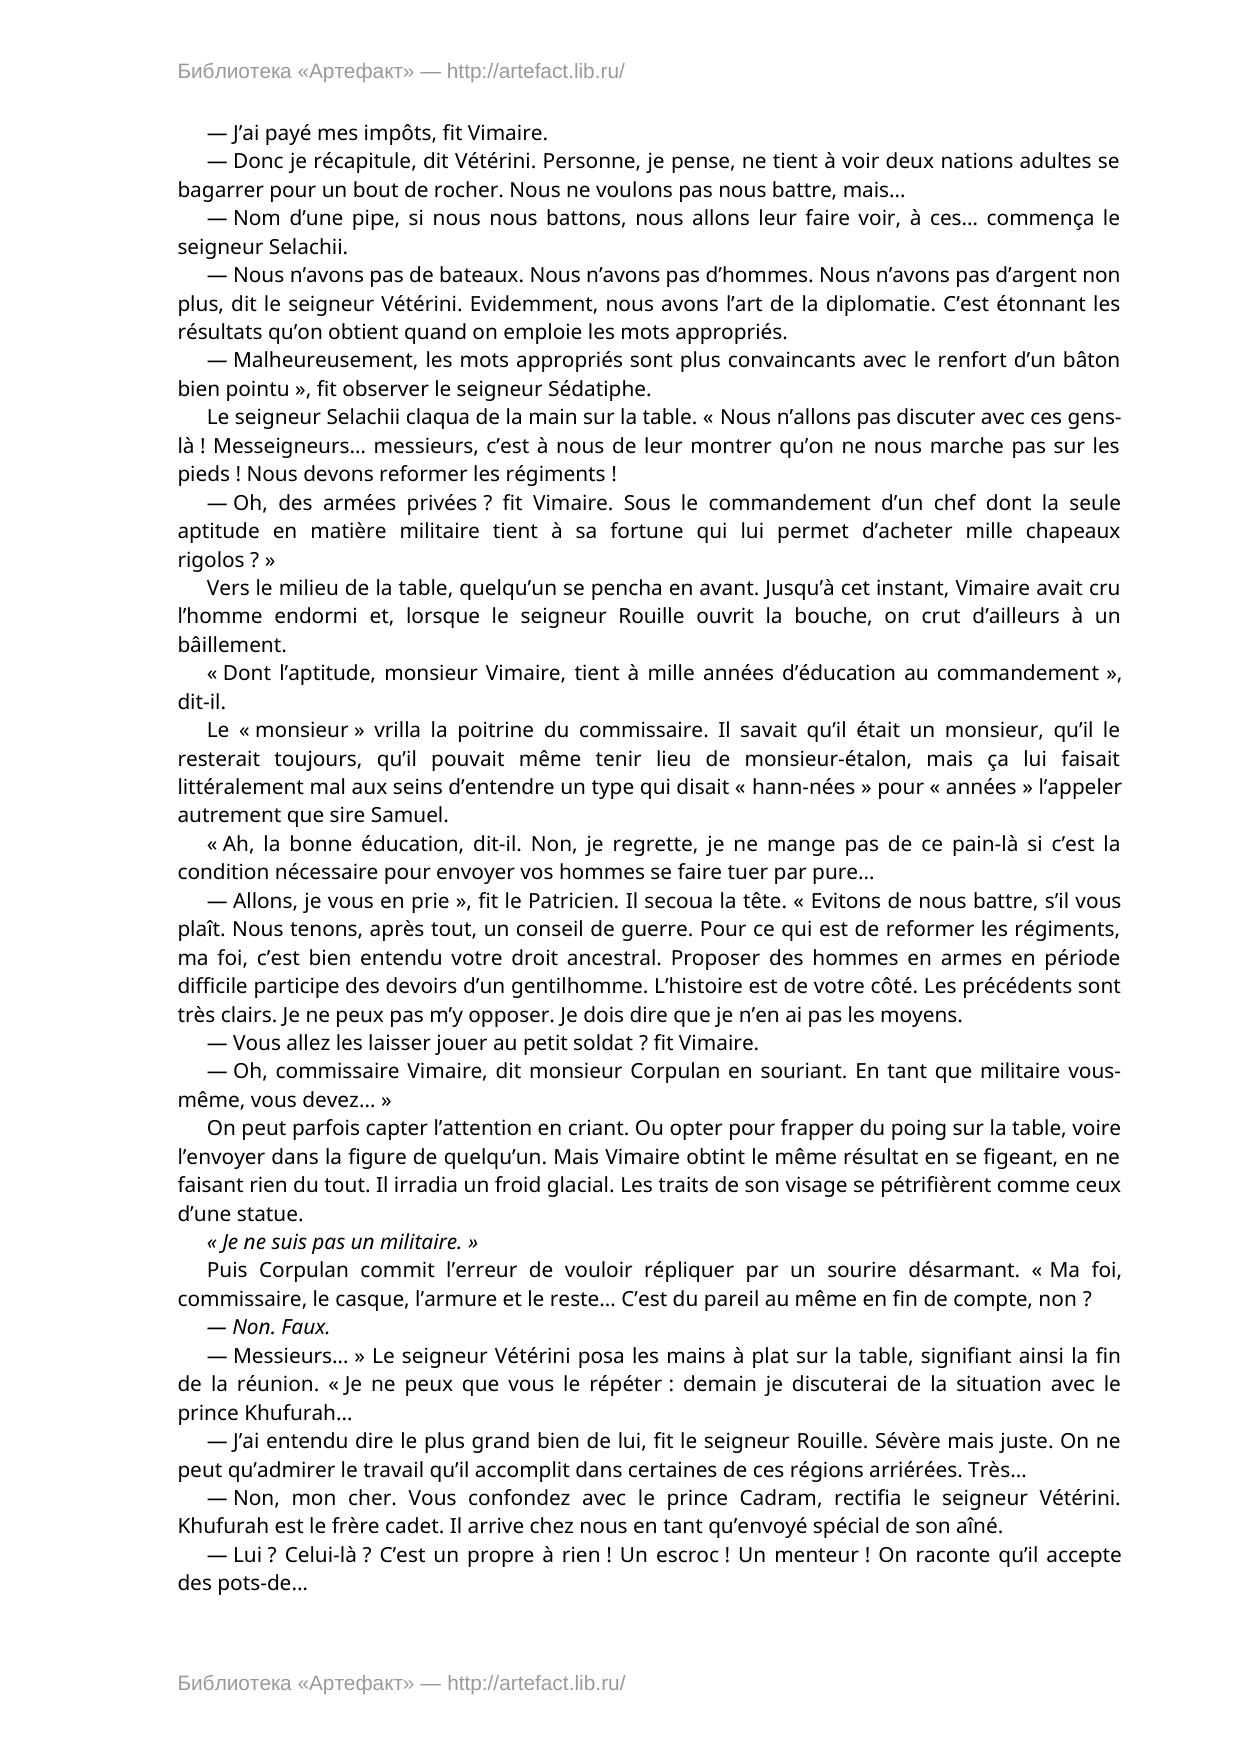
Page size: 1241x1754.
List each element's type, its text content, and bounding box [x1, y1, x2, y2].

text Vers le milieu de la table, quelqu’un se pencha en avant. Jusqu’à cet instant, Vimaire avait cru l’homme endormi et, lorsque le seigneur Rouille ouvrit la bouche, on crut d’ailleurs à un bâillement. [177, 573, 1122, 658]
text — Malheureusement, les mots appropriés sont plus convaincants avec le renfort d’un bâton bien pointu », fit observer le seigneur Sédatiphe. [177, 346, 1122, 402]
text — Donc je récapitule, dit Vétérini. Personne, je pense, ne tient à voir deux nations adultes se bagarrer pour un bout de rocher. Nous ne voulons pas nous battre, mais… [177, 147, 1122, 203]
text — Nous n’avons pas de bateaux. Nous n’avons pas d’hommes. Nous n’avons pas d’argent non plus, dit le seigneur Vétérini. Evidemment, nous avons l’art de la diplomatie. C’est étonnant les résultats qu’on obtient quand on emploie les mots appropriés. [177, 260, 1122, 346]
text — Vous allez les laisser jouer au petit soldat ? fit Vimaire. [177, 1028, 1122, 1057]
text — Oh, commissaire Vimaire, dit monsieur Corpulan en souriant. En tant que militaire vous-même, vous devez… » [177, 1057, 1122, 1113]
text « Je ne suis pas un militaire. » [177, 1227, 1122, 1256]
text Le seigneur Selachii claqua de la main sur la table. « Nous n’allons pas discuter avec ces gens-là ! Messeigneurs… messieurs, c’est à nous de leur montrer qu’on ne nous marche pas sur les pieds ! Nous devons reformer les régiments ! [177, 402, 1122, 488]
text — Oh, des armées privées ? fit Vimaire. Sous le commandement d’un chef dont la seule aptitude en matière militaire tient à sa fortune qui lui permet d’acheter mille chapeaux rigolos ? » [177, 488, 1122, 573]
text — Nom d’une pipe, si nous nous battons, nous allons leur faire voir, à ces… commença le seigneur Selachii. [177, 203, 1122, 260]
text « Dont l’aptitude, monsieur Vimaire, tient à mille années d’éducation au commandement », dit-il. [177, 658, 1122, 715]
text On peut parfois capter l’attention en criant. Ou opter pour frapper du poing sur la table, voire l’envoyer dans la figure de quelqu’un. Mais Vimaire obtint le même résultat en se figeant, en ne faisant rien du tout. Il irradia un froid glacial. Les traits de son visage se pétrifièrent comme ceux d’une statue. [177, 1113, 1122, 1227]
text — Allons, je vous en prie », fit le Patricien. Il secoua la tête. « Evitons de nous battre, s’il vous plaît. Nous tenons, après tout, un conseil de guerre. Pour ce qui est de reformer les régiments, ma foi, c’est bien entendu votre droit ancestral. Proposer des hommes en armes en période difficile participe des devoirs d’un gentilhomme. L’histoire est de votre côté. Les précédents sont très clairs. Je ne peux pas m’y opposer. Je dois dire que je n’en ai pas les moyens. [177, 886, 1122, 1028]
text — Messieurs… » Le seigneur Vétérini posa les mains à plat sur la table, signifiant ainsi la fin de la réunion. « Je ne peux que vous le répéter : demain je discuterai de la situation avec le prince Khufurah… [177, 1341, 1122, 1426]
text — Non, mon cher. Vous confondez avec le prince Cadram, rectifia le seigneur Vétérini. Khufurah est le frère cadet. Il arrive chez nous en tant qu’envoyé spécial de son aîné. [177, 1483, 1122, 1540]
text — J’ai entendu dire le plus grand bien de lui, fit le seigneur Rouille. Sévère mais juste. On ne peut qu’admirer le travail qu’il accomplit dans certaines de ces régions arriérées. Très… [177, 1426, 1122, 1483]
text — Lui ? Celui-là ? C’est un propre à rien ! Un escroc ! Un menteur ! On raconte qu’il accepte des pots-de… [177, 1540, 1122, 1597]
text Le « monsieur » vrilla la poitrine du commissaire. Il savait qu’il était un monsieur, qu’il le resterait toujours, qu’il pouvait même tenir lieu de monsieur-étalon, mais ça lui faisait littéralement mal aux seins d’entendre un type qui disait « hann-nées » pour « années » l’appeler autrement que sire Samuel. [177, 715, 1122, 829]
text Puis Corpulan commit l’erreur de vouloir répliquer par un sourire désarmant. « Ma foi, commissaire, le casque, l’armure et le reste… C’est du pareil au même en fin de compte, non ? [177, 1256, 1122, 1312]
text — Non. Faux. [177, 1312, 1122, 1341]
text « Ah, la bonne éducation, dit-il. Non, je regrette, je ne mange pas de ce pain-là si c’est la condition nécessaire pour envoyer vos hommes se faire tuer par pure… [177, 829, 1122, 886]
text — J’ai payé mes impôts, fit Vimaire. [177, 118, 1122, 147]
